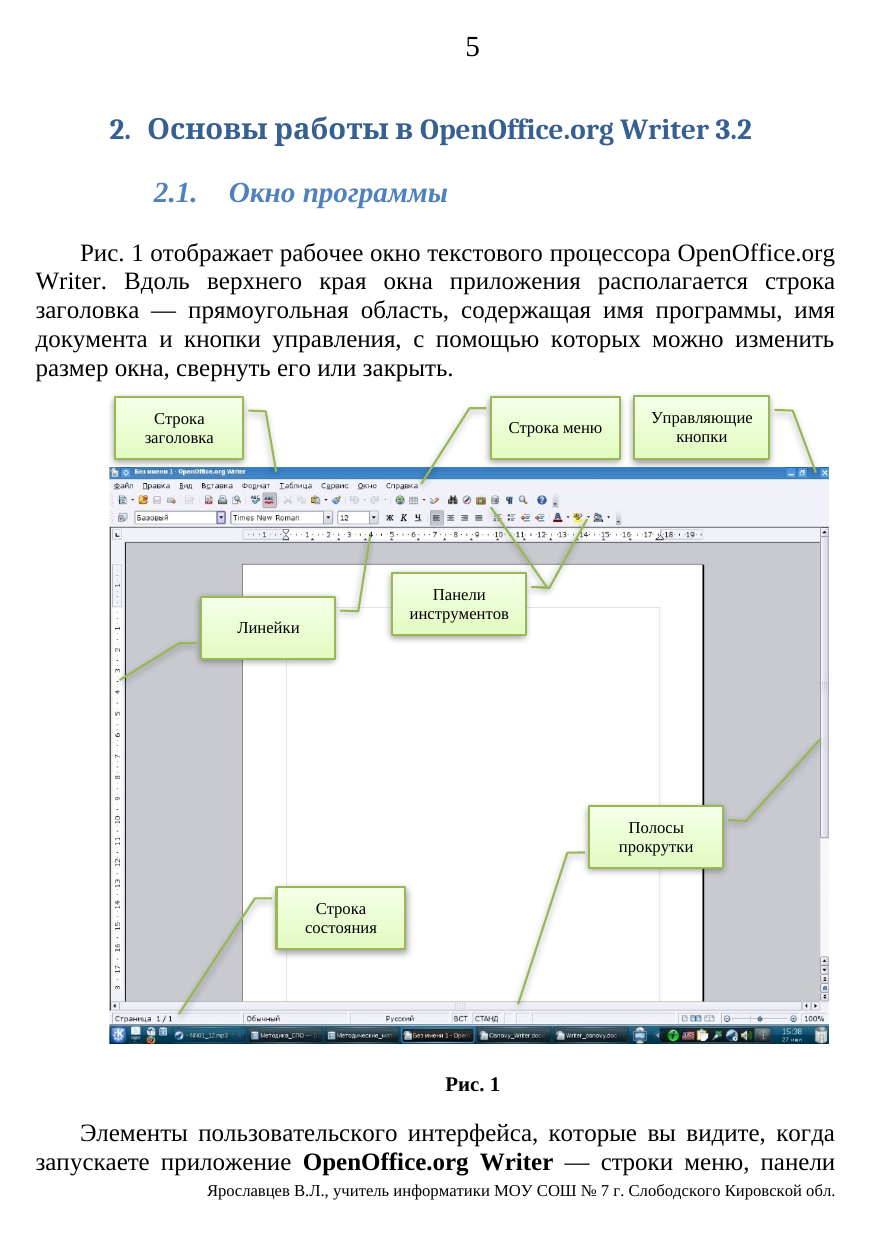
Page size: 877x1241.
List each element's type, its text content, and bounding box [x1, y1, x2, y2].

subtitle Основы работы в OpenOffice.org Writer 3.2 [109, 113, 836, 147]
text Рис. 1 [35, 1072, 836, 1096]
text Окно программы [154, 175, 836, 209]
picture [109, 467, 829, 1044]
picture [782, 1038, 789, 1044]
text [35, 1118, 836, 1175]
text Рис. 1 отображает рабочее окно текстового процессора OpenOffice.org Writer. Вдоль верхнего края окна приложения располагается строка заголовка — прямоугольная область, содержащая имя программы, имя документа и кнопки управления, с помощью которых можно изменить размер окна, свернуть его или закрыть. [35, 238, 836, 381]
